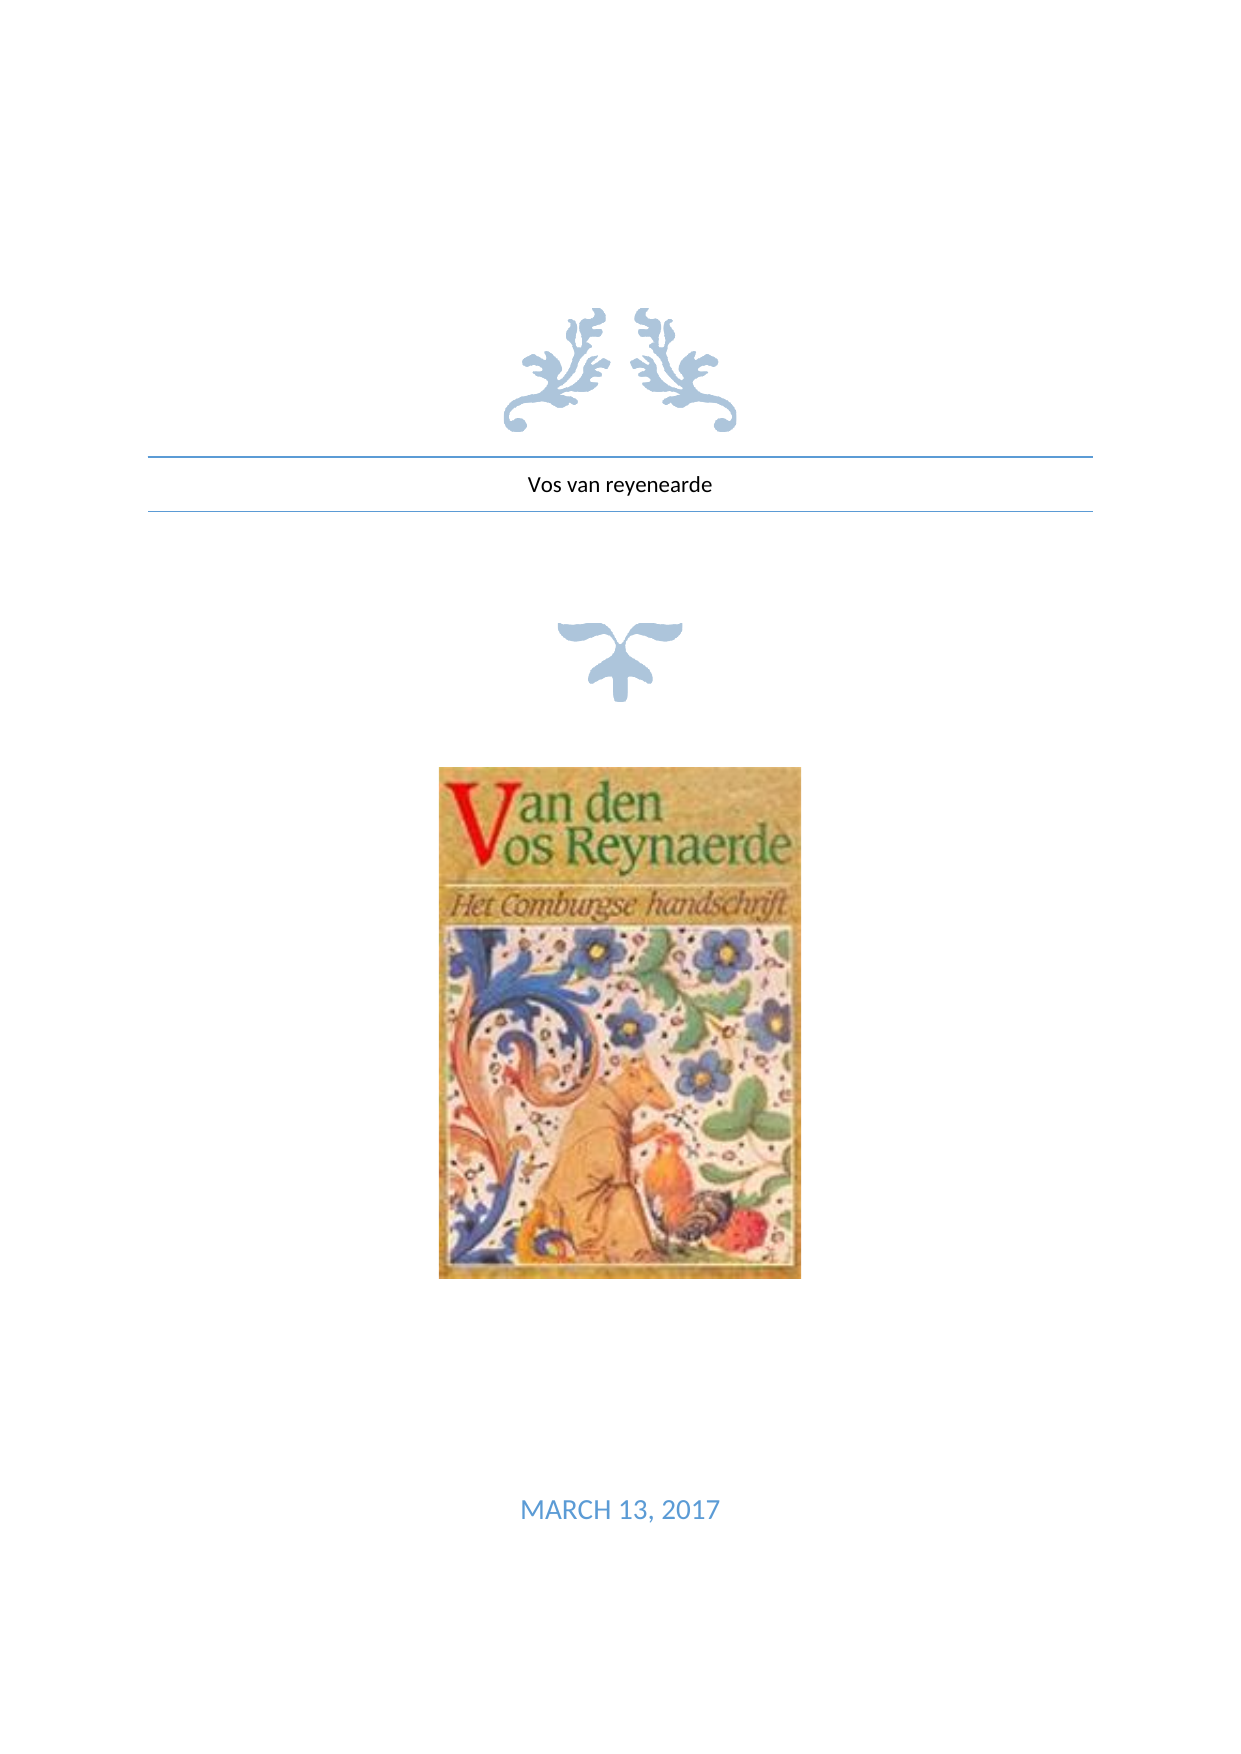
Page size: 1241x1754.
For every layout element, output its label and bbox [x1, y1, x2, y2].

picture [438, 767, 802, 1279]
